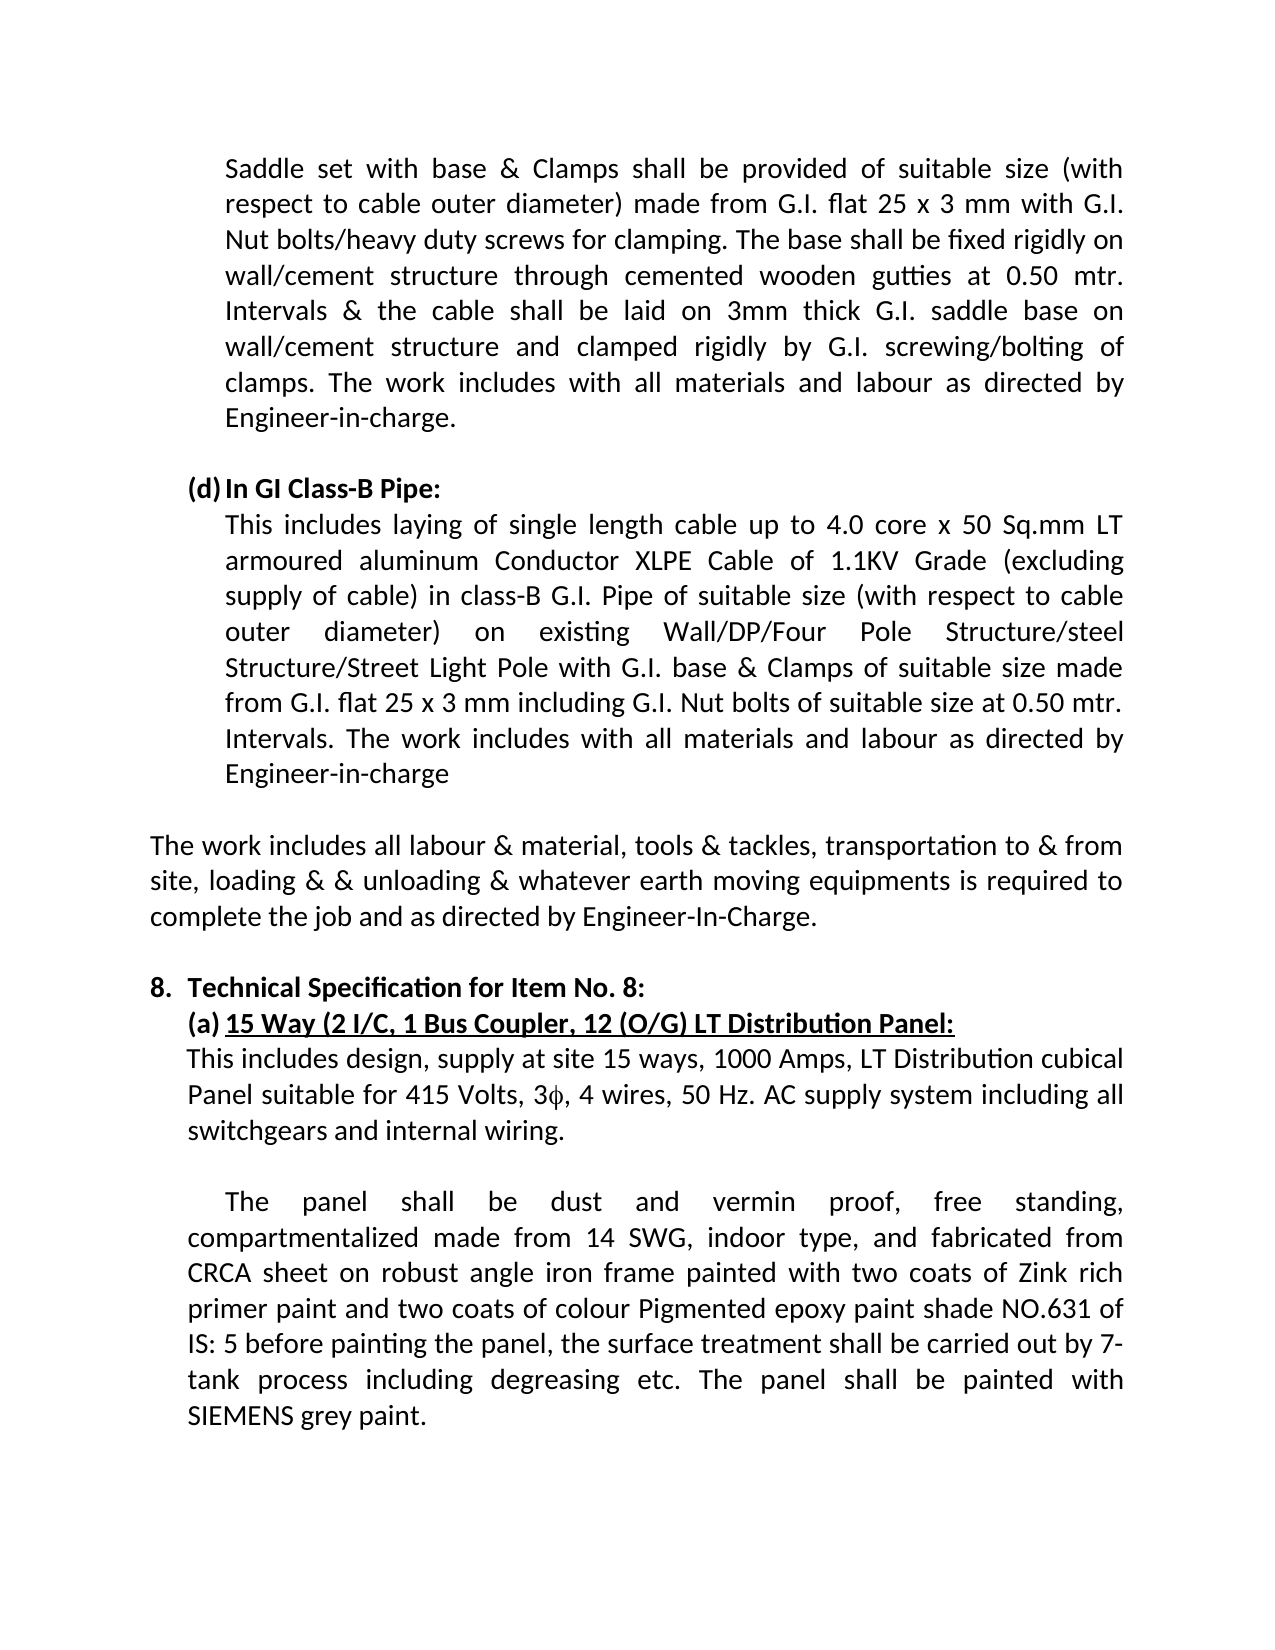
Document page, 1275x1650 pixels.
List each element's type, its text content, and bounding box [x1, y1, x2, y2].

text The panel shall be dust and vermin proof, free standing, compartmentalized made from 14 SWG, indoor type, and fabricated from CRCA sheet on robust angle iron frame painted with two coats of Zink rich primer paint and two coats of colour Pigmented epoxy paint shade NO.631 of IS: 5 before painting the panel, the surface treatment shall be carried out by 7-tank process including degreasing etc. The panel shall be painted with SIEMENS grey paint. [187, 1183, 1125, 1432]
list This includes laying of single length cable up to 4.0 core x 50 Sq.mm LT armoured aluminum Conductor XLPE Cable of 1.1KV Grade (excluding supply of cable) in class-B G.I. Pipe of suitable size (with respect to cable outer diameter) on existing Wall/DP/Four Pole Structure/steel Structure/Street Light Pole with G.I. base & Clamps of suitable size made from G.I. flat 25 x 3 mm including G.I. Nut bolts of suitable size at 0.50 mtr. Intervals. The work includes with all materials and labour as directed by Engineer-in-charge [225, 506, 1125, 791]
text This includes design, supply at site 15 ways, 1000 Amps, LT Distribution cubical Panel suitable for 415 Volts, 3, 4 wires, 50 Hz. AC supply system including all switchgears and internal wiring. [186, 1041, 1125, 1147]
text The work includes all labour & material, tools & tackles, transportation to & from site, loading & & unloading & whatever earth moving equipments is required to complete the job and as directed by Engineer-In-Charge. [150, 827, 1125, 934]
list In GI Class-B Pipe: [187, 471, 1125, 506]
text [225, 150, 1125, 435]
list 15 Way (2 I/C, 1 Bus Coupler, 12 (O/G) LT Distribution Panel: [187, 1005, 1125, 1041]
list Technical Specification for Item No. 8: [150, 969, 1125, 1005]
